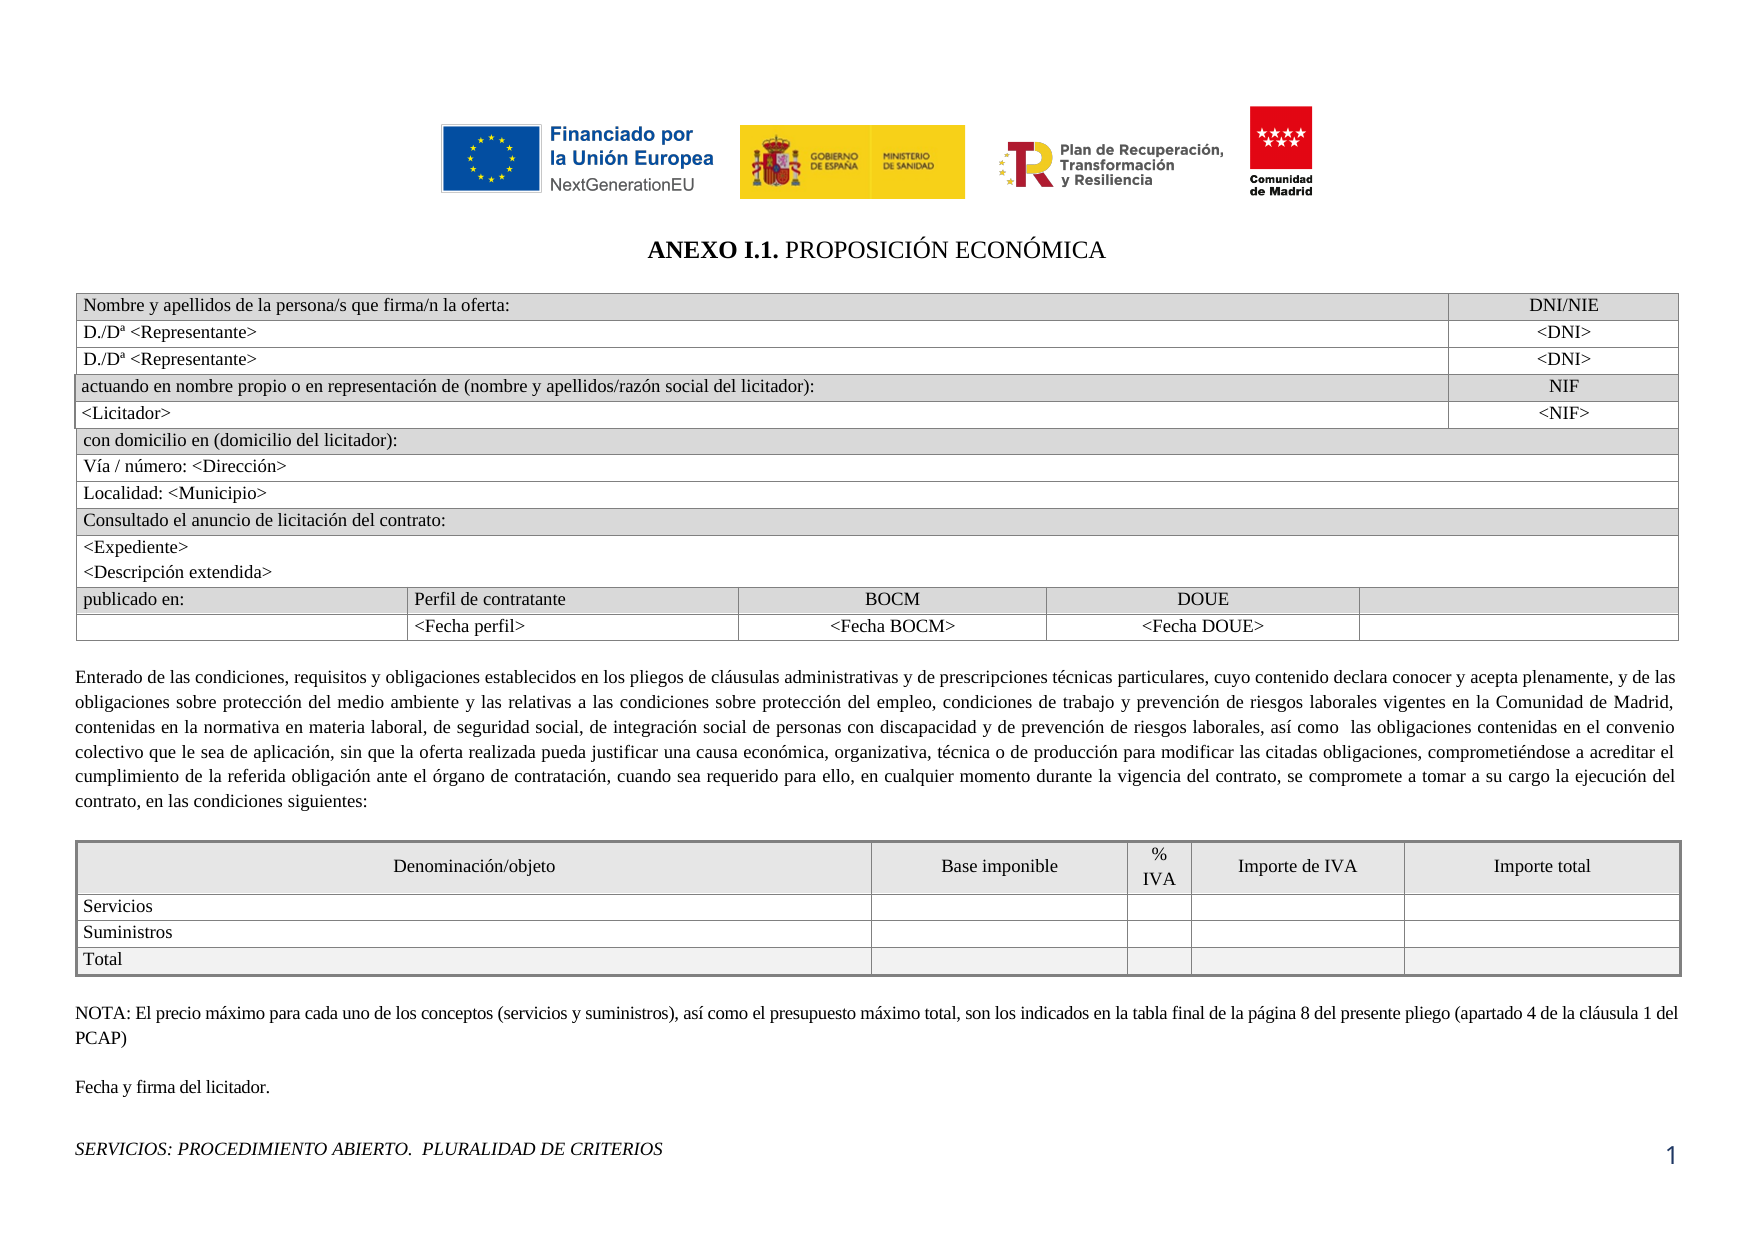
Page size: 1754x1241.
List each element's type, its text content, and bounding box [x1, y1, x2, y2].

table_cell <Fecha BOCM> [739, 615, 1046, 640]
table_header Base imponible [872, 843, 1127, 893]
table_cell publicado en: [77, 588, 407, 613]
table_cell [1405, 948, 1679, 974]
table_cell <Fecha DOUE> [1047, 615, 1359, 640]
table_cell [1128, 948, 1191, 974]
table_cell [1405, 895, 1679, 920]
table_cell Vía / número: <Dirección> [77, 455, 1678, 481]
table_cell [1360, 588, 1678, 613]
table_cell [1192, 895, 1404, 920]
table_cell <Licitador> [76, 402, 1448, 427]
table_cell [1192, 948, 1404, 974]
picture [436, 116, 718, 199]
text ANEXO I.1. PROPOSICIÓN ECONÓMICA [75, 235, 1679, 264]
table_cell [1128, 895, 1191, 920]
table_cell [872, 948, 1127, 974]
table_header Importe de IVA [1192, 843, 1404, 893]
table_cell [1360, 615, 1678, 640]
table_cell [1405, 921, 1679, 947]
table_cell D./Dª <Representante> [77, 321, 1448, 347]
table_header % IVA [1128, 843, 1191, 893]
table_cell [872, 921, 1127, 947]
picture [988, 117, 1233, 199]
table_cell <DNI> [1449, 348, 1678, 374]
table_cell Perfil de contratante [408, 588, 738, 613]
table_header Denominación/objeto [78, 843, 871, 893]
table_header Nombre y apellidos de la persona/s que firma/n la oferta: [77, 294, 1448, 320]
table_cell <Fecha perfil> [408, 615, 738, 640]
table_cell actuando en nombre propio o en representación de (nombre y apellidos/razón social del licitador): [76, 375, 1448, 401]
table_header DNI/NIE [1449, 294, 1678, 320]
table_cell <NIF> [1449, 402, 1678, 427]
text NOTA: El precio máximo para cada uno de los conceptos (servicios y suministros), así como el presupuesto máximo total, son los indicados en la tabla final de la página 8 del presente pliego (apartado 4 de la cláusula 1 del PCAP) [75, 1002, 1679, 1048]
table_cell NIF [1449, 375, 1678, 401]
table_cell Consultado el anuncio de licitación del contrato: [77, 509, 1678, 535]
table_cell BOCM [739, 588, 1046, 613]
table_cell con domicilio en (domicilio del licitador): [77, 429, 1678, 454]
table_header Importe total [1405, 843, 1679, 893]
table_cell [1192, 921, 1404, 947]
table_cell D./Dª <Representante> [77, 348, 1448, 374]
table_cell [1128, 921, 1191, 947]
table_cell Servicios [78, 895, 871, 920]
table_cell Total [78, 948, 871, 974]
text Enterado de las condiciones, requisitos y obligaciones establecidos en los pliegos de cláusulas administrativas y de prescripciones técnicas particulares, cuyo contenido declara conocer y acepta plenamente, y de las obligaciones sobre protección del medio ambiente y las relativas a las condiciones sobre protección del empleo, condiciones de trabajo y prevención de riesgos laborales vigentes en la Comunidad de Madrid, contenidas en la normativa en materia laboral, de seguridad social, de integración social de personas con discapacidad y de prevención de riesgos laborales, así como las obligaciones contenidas en el convenio colectivo que le sea de aplicación, sin que la oferta realizada pueda justificar una causa económica, organizativa, técnica o de producción para modificar las citadas obligaciones, comprometiéndose a acreditar el cumplimiento de la referida obligación ante el órgano de contratación, cuando sea requerido para ello, en cualquier momento durante la vigencia del contrato, se compromete a tomar a su cargo la ejecución del contrato, en las condiciones siguientes: [75, 666, 1679, 812]
table_cell Localidad: <Municipio> [77, 482, 1678, 508]
table_cell [77, 615, 407, 640]
table_cell DOUE [1047, 588, 1359, 613]
picture [740, 125, 966, 199]
table_cell <Expediente> <Descripción extendida> [77, 536, 1678, 587]
picture [1250, 106, 1318, 199]
table_cell <DNI> [1449, 321, 1678, 347]
text Fecha y firma del licitador. [75, 1076, 1679, 1098]
table_cell [872, 895, 1127, 920]
table_cell Suministros [78, 921, 871, 947]
